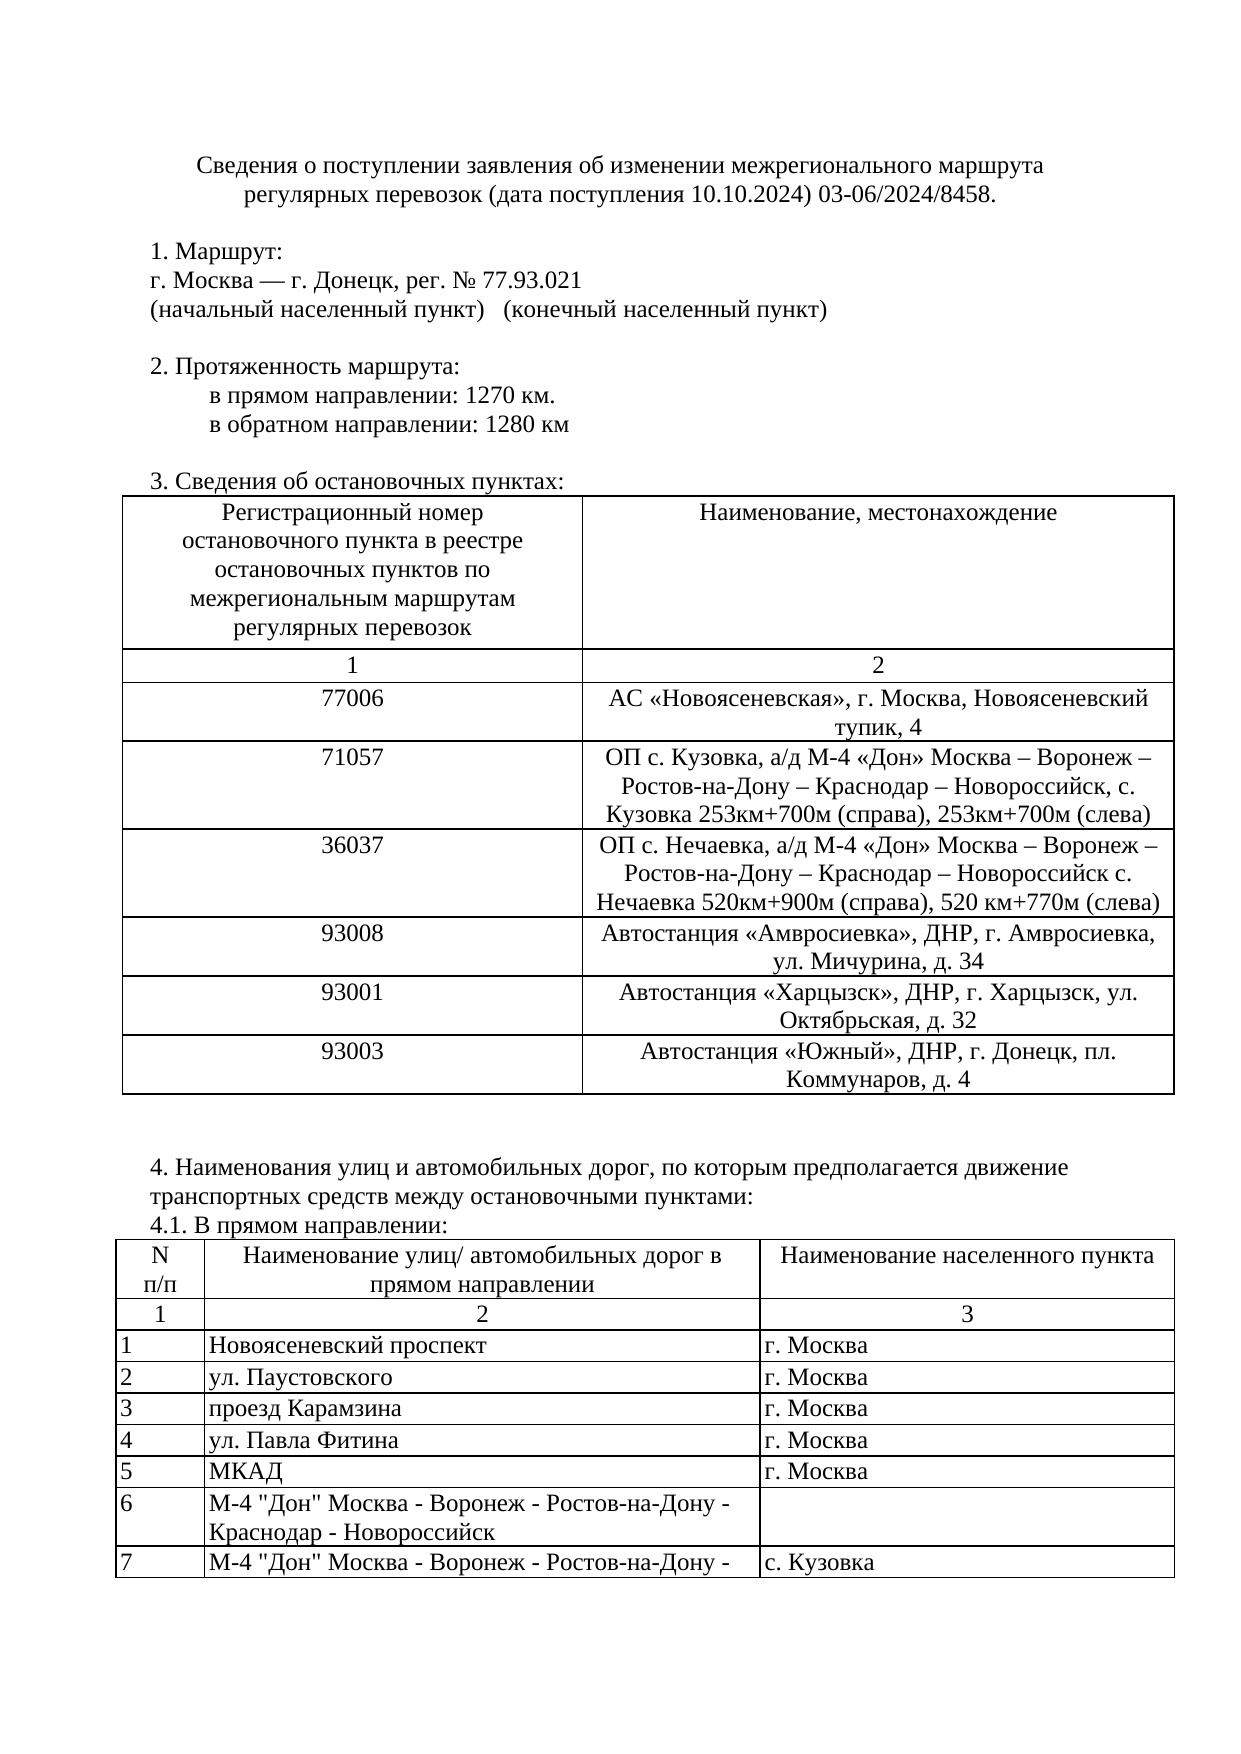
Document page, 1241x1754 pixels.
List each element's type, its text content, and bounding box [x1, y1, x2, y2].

table_cell 93008 [123, 918, 582, 975]
table_cell 2 [583, 650, 1173, 681]
table_cell 3 [117, 1394, 204, 1423]
table_cell 4 [117, 1425, 204, 1455]
table_cell г. Москва [761, 1457, 1174, 1486]
table_cell ОП с. Кузовка, а/д М-4 «Дон» Москва – Воронеж – Ростов-на-Дону – Краснодар – Новороссийск, с. Кузовка 253км+700м (справа), 253км+700м (слева) [583, 742, 1173, 828]
table_cell ул. Павла Фитина [205, 1425, 759, 1455]
table_cell 71057 [123, 742, 582, 828]
table_cell 2 [117, 1362, 204, 1392]
table_cell 3 [761, 1299, 1174, 1329]
table_cell 7 [117, 1547, 204, 1577]
text (начальный населенный пункт) (конечный населенный пункт) [150, 294, 1090, 322]
text 3. Сведения об остановочных пунктах: [150, 466, 1090, 495]
table_cell 5 [117, 1457, 204, 1486]
text Сведения о поступлении заявления об изменении межрегионального маршрута регулярных перевозок (дата поступления 10.10.2024) 03-06/2024/8458. [150, 150, 1090, 207]
table_cell 1 [117, 1331, 204, 1361]
table_cell ОП с. Нечаевка, а/д М-4 «Дон» Москва – Воронеж – Ростов-на-Дону – Краснодар – Новороссийск с. Нечаевка 520км+900м (справа), 520 км+770м (слева) [583, 830, 1173, 916]
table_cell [205, 1488, 759, 1545]
table_cell г. Москва [761, 1425, 1174, 1455]
table_cell Автостанция «Харцызск», ДНР, г. Харцызск, ул. Октябрьская, д. 32 [583, 977, 1173, 1034]
table_header Наименование, местонахождение [583, 497, 1173, 648]
text в обратном направлении: 1280 км [150, 409, 1090, 437]
table_header Регистрационный номер остановочного пункта в реестре остановочных пунктов по межрегиональным маршрутам регулярных перевозок [123, 497, 582, 648]
table_cell ул. Паустовского [205, 1362, 759, 1392]
table_cell 1 [123, 650, 582, 681]
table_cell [205, 1547, 759, 1577]
table_cell проезд Карамзина [205, 1394, 759, 1423]
table_header Наименование улиц/ автомобильных дорог в прямом направлении [205, 1240, 759, 1298]
table_cell г. Москва [761, 1331, 1174, 1361]
table_header N п/п [117, 1240, 204, 1298]
text в прямом направлении: 1270 км. [150, 380, 1090, 409]
text 4. Наименования улиц и автомобильных дорог, по которым предполагается движение транспортных средств между остановочными пунктами: [150, 1152, 1090, 1210]
text 4.1. В прямом направлении: [150, 1210, 1090, 1238]
table_cell г. Москва [761, 1394, 1174, 1423]
text г. Москва — г. Донецк, рег. № 77.93.021 [150, 265, 1090, 294]
table_cell 36037 [123, 830, 582, 916]
table_cell 77006 [123, 683, 582, 740]
table_cell г. Москва [761, 1362, 1174, 1392]
table_cell с. Кузовка [761, 1547, 1174, 1577]
table_cell АС «Новоясеневская», г. Москва, Новоясеневский тупик, 4 [583, 683, 1173, 740]
text 1. Маршрут: [150, 236, 1090, 265]
table_cell Новоясеневский проспект [205, 1331, 759, 1361]
table_cell 2 [205, 1299, 759, 1329]
table_header Наименование населенного пункта [761, 1240, 1174, 1298]
text 2. Протяженность маршрута: [150, 351, 1090, 380]
table_cell 93003 [123, 1036, 582, 1093]
table_cell МКАД [205, 1457, 759, 1486]
table_cell [761, 1488, 1174, 1545]
table_cell 93001 [123, 977, 582, 1034]
table_cell 1 [117, 1299, 204, 1329]
table_cell 6 [117, 1488, 204, 1545]
table_cell Автостанция «Амвросиевка», ДНР, г. Амвросиевка, ул. Мичурина, д. 34 [583, 918, 1173, 975]
table_cell Автостанция «Южный», ДНР, г. Донецк, пл. Коммунаров, д. 4 [583, 1036, 1173, 1093]
